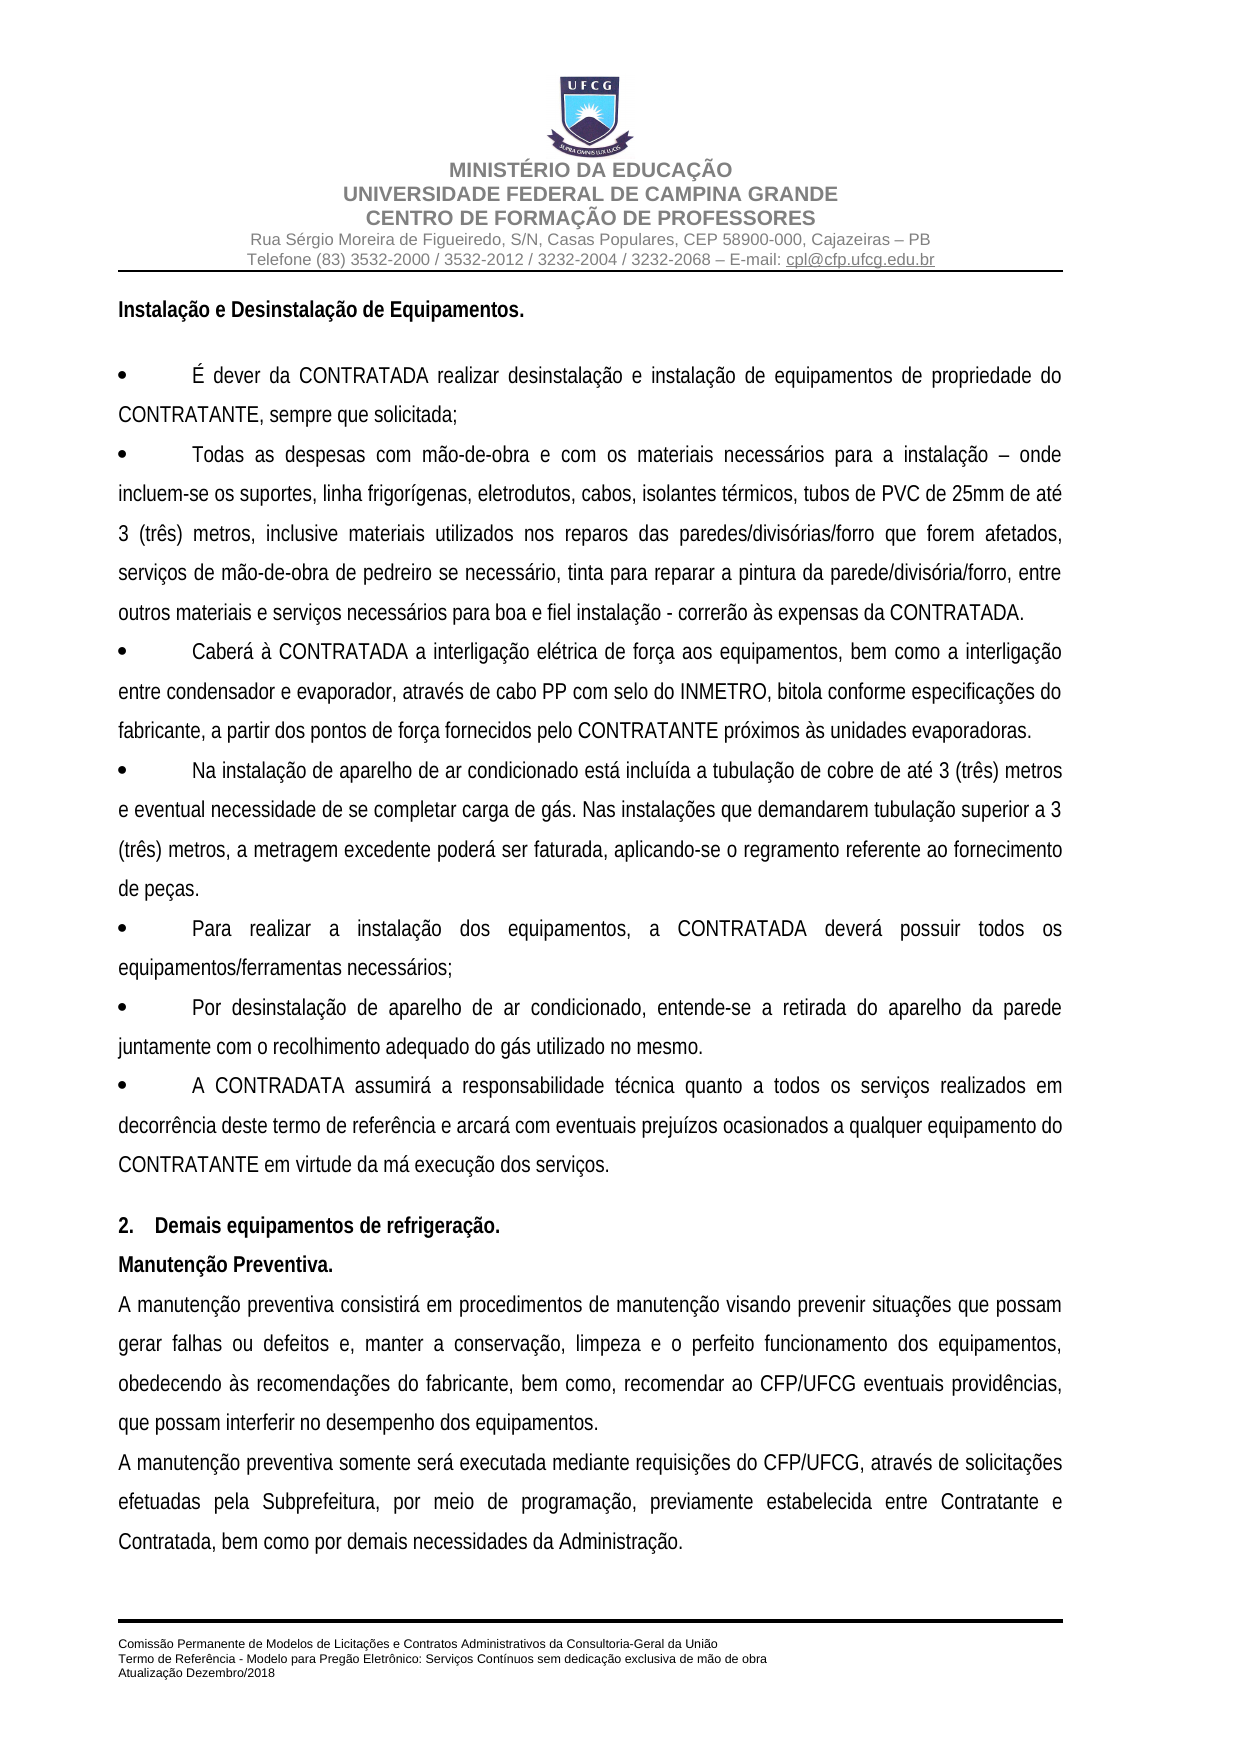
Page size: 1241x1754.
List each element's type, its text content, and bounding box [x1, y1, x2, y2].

list Por desinstalação de aparelho de ar condicionado, entende-se a retirada do aparelho da parede juntamente com o recolhimento adequado do gás utilizado no mesmo. [118, 993, 1063, 1059]
list Todas as despesas com mão-de-obra e com os materiais necessários para a instalação – onde incluem-se os suportes, linha frigorígenas, eletrodutos, cabos, isolantes térmicos, tubos de PVC de 25mm de até 3 (três) metros, inclusive materiais utilizados nos reparos das paredes/divisórias/forro que forem afetados, serviços de mão-de-obra de pedreiro se necessário, tinta para reparar a pintura da parede/divisória/forro, entre outros materiais e serviços necessários para boa e fiel instalação - correrão às expensas da CONTRATADA. [118, 441, 1063, 625]
list Instalação e Desinstalação de Equipamentos. [118, 296, 1063, 322]
picture [546, 73, 636, 159]
list Para realizar a instalação dos equipamentos, a CONTRATADA deverá possuir todos os equipamentos/ferramentas necessários; [118, 914, 1063, 980]
list A manutenção preventiva consistirá em procedimentos de manutenção visando prevenir situações que possam gerar falhas ou defeitos e, manter a conservação, limpeza e o perfeito funcionamento dos equipamentos, obedecendo às recomendações do fabricante, bem como, recomendar ao CFP/UFCG eventuais providências, que possam interferir no desempenho dos equipamentos. [118, 1291, 1063, 1436]
text A manutenção preventiva somente será executada mediante requisições do CFP/UFCG, através de solicitações efetuadas pela Subprefeitura, por meio de programação, previamente estabelecida entre Contratante e Contratada, bem como por demais necessidades da Administração. [118, 1449, 1063, 1554]
list Caberá à CONTRATADA a interligação elétrica de força aos equipamentos, bem como a interligação entre condensador e evaporador, através de cabo PP com selo do INMETRO, bitola conforme especificações do fabricante, a partir dos pontos de força fornecidos pelo CONTRATANTE próximos às unidades evaporadoras. [118, 638, 1063, 743]
text 2. Demais equipamentos de refrigeração. [118, 1212, 1063, 1238]
list Na instalação de aparelho de ar condicionado está incluída a tubulação de cobre de até 3 (três) metros e eventual necessidade de se completar carga de gás. Nas instalações que demandarem tubulação superior a 3 (três) metros, a metragem excedente poderá ser faturada, aplicando-se o regramento referente ao fornecimento de peças. [118, 757, 1063, 901]
list Manutenção Preventiva. [118, 1251, 1063, 1278]
list É dever da CONTRATADA realizar desinstalação e instalação de equipamentos de propriedade do CONTRATANTE, sempre que solicitada; [118, 362, 1063, 428]
list A CONTRADATA assumirá a responsabilidade técnica quanto a todos os serviços realizados em decorrência deste termo de referência e arcará com eventuais prejuízos ocasionados a qualquer equipamento do CONTRATANTE em virtude da má execução dos serviços. [118, 1072, 1063, 1178]
